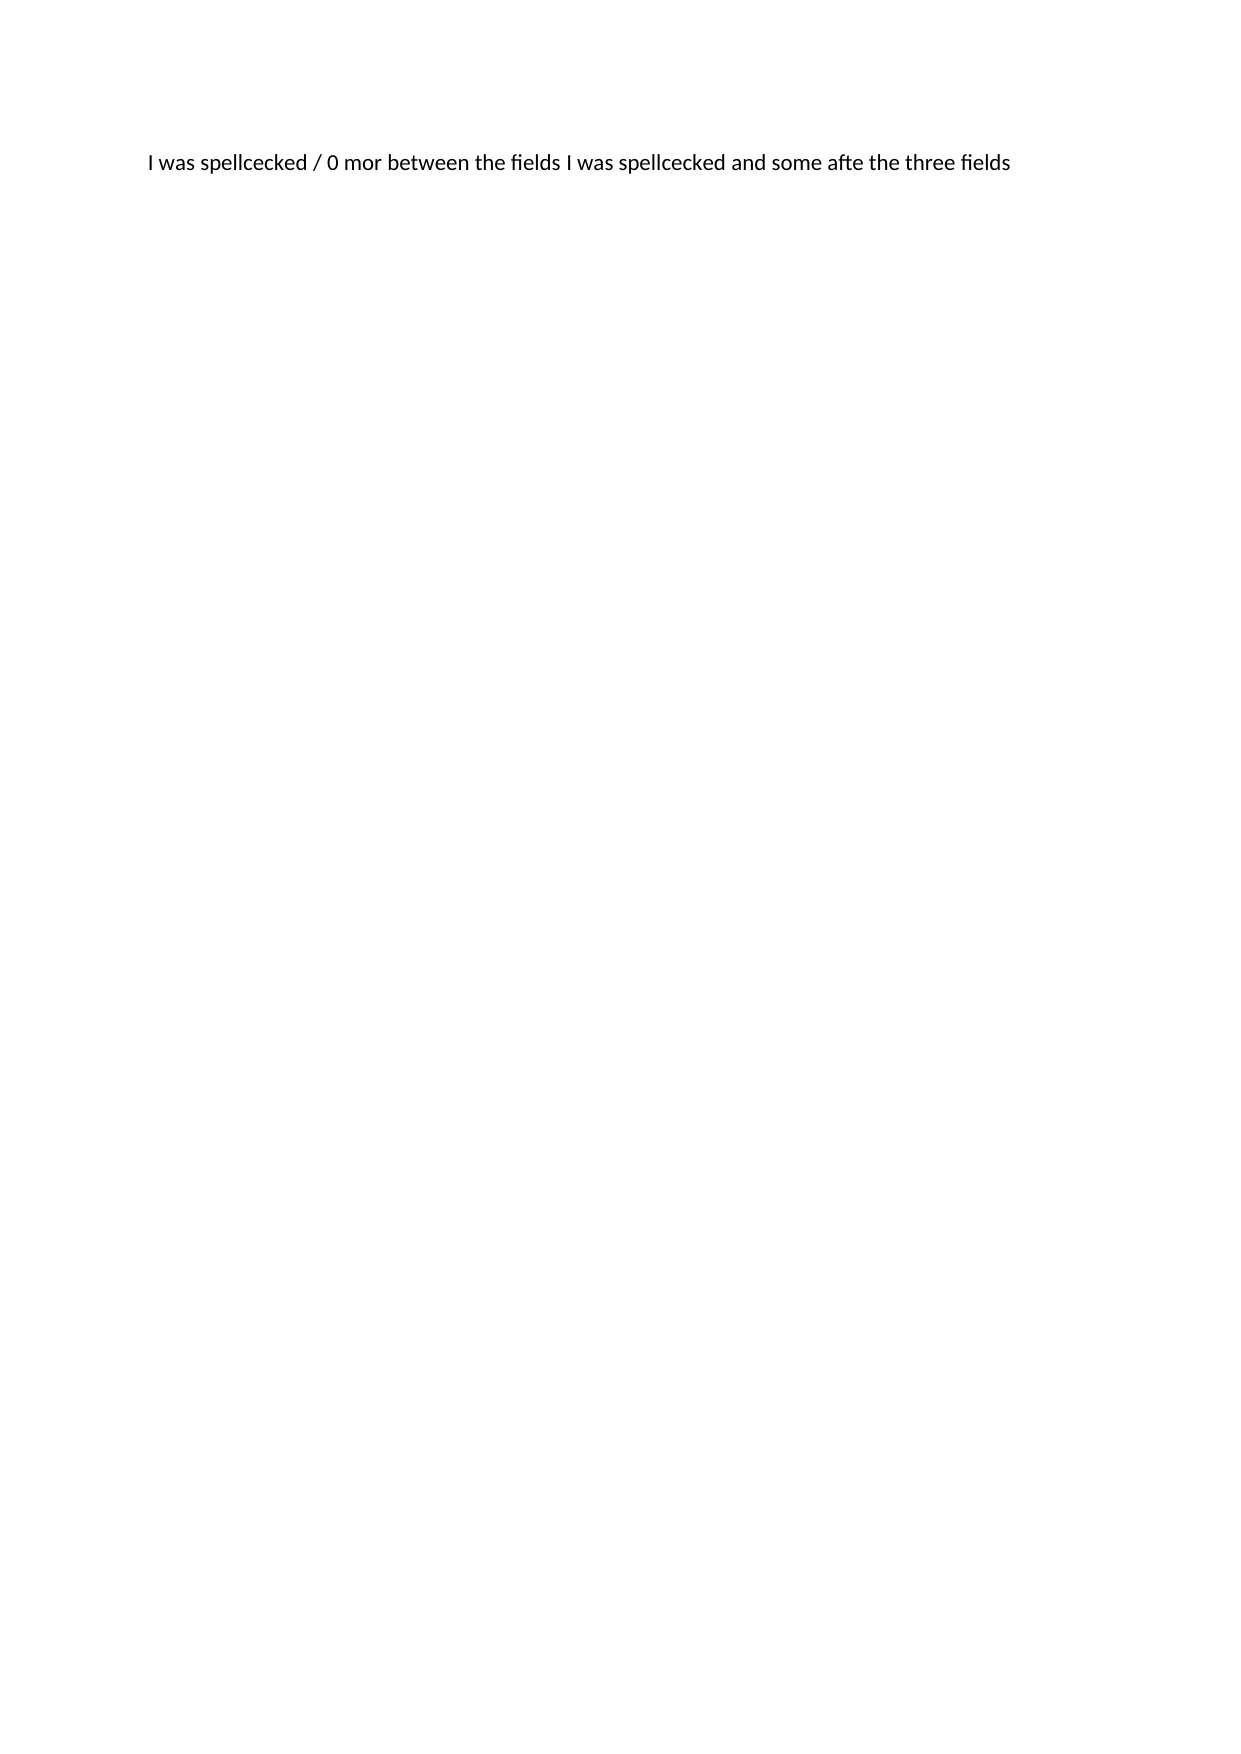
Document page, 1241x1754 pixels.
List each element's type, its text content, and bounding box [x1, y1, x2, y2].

text I was spellcecked / 0 mor between the fields I was spellcecked and some afte the three fields [148, 148, 1093, 176]
